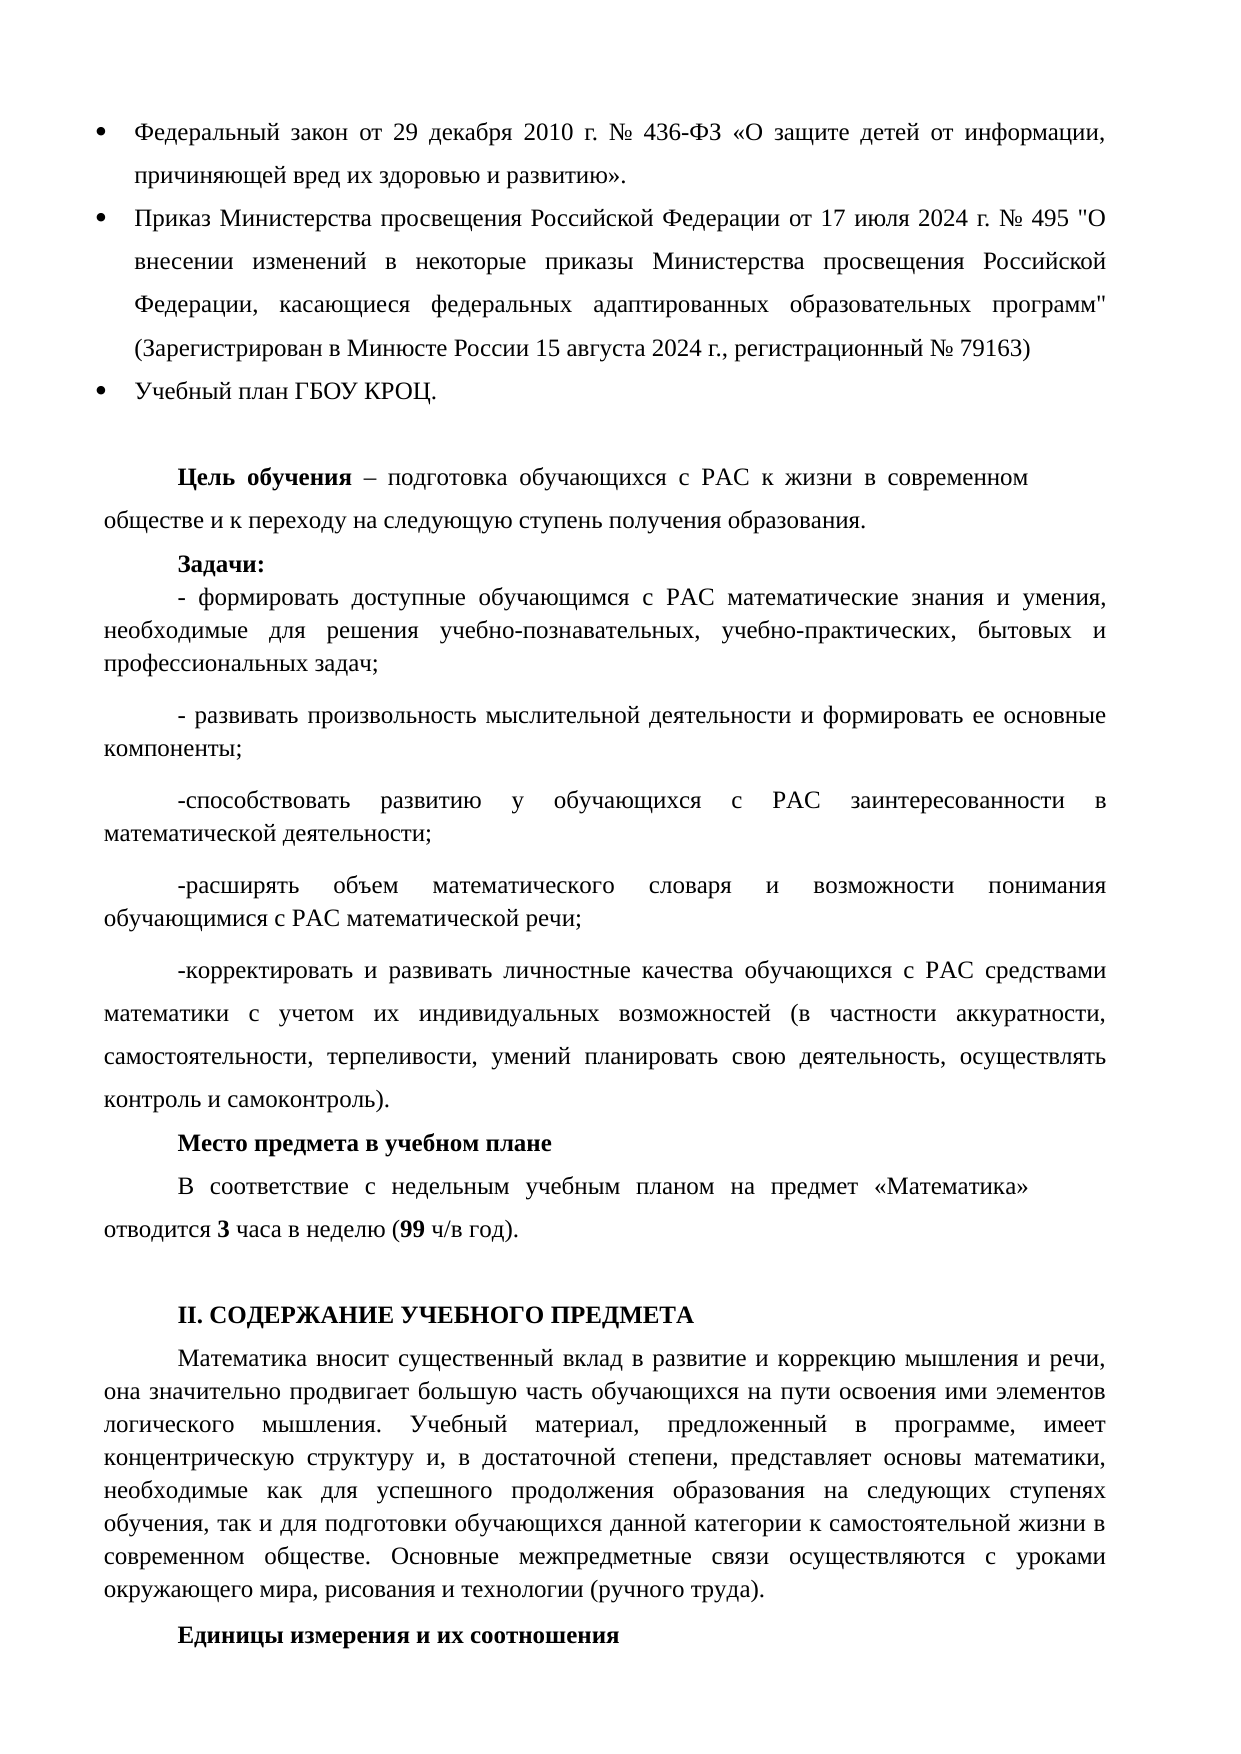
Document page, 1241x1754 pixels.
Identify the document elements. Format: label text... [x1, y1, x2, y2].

list Учебный план ГБОУ КРОЦ. [97, 376, 1107, 404]
text Задачи: [103, 549, 1107, 577]
text В соответствие с недельным учебным планом на предмет «Математика» отводится 3 часа в неделю (99 ч/в год). [103, 1171, 1029, 1243]
text Единицы измерения и их соотношения [103, 1620, 1107, 1649]
text Место предмета в учебном плане [103, 1128, 1107, 1156]
text - формировать доступные обучающимся с РАС математические знания и умения, необходимые для решения учебно-познавательных, учебно-практических, бытовых и профессиональных задач; [103, 582, 1107, 677]
text -расширять объем математического словаря и возможности понимания обучающимися с РАС математической речи; [103, 870, 1107, 932]
text -способствовать развитию у обучающихся с РАС заинтересованности в математической деятельности; [103, 785, 1107, 847]
text - развивать произвольность мыслительной деятельности и формировать ее основные компоненты; [103, 700, 1107, 762]
text Математика вносит существенный вклад в развитие и коррекцию мышления и речи, она значительно продвигает большую часть обучающихся на пути освоения ими элементов логического мышления. Учебный материал, предложенный в программе, имеет концентрическую структуру и, в достаточной степени, представляет основы математики, необходимые как для успешного продолжения образования на следующих ступенях обучения, так и для подготовки обучающихся данной категории к самостоятельной жизни в современном обществе. Основные межпредметные связи осуществляются с уроками окружающего мира, рисования и технологии (ручного труда). [103, 1343, 1107, 1603]
text -корректировать и развивать личностные качества обучающихся с РАС средствами математики с учетом их индивидуальных возможностей (в частности аккуратности, самостоятельности, терпеливости, умений планировать свою деятельность, осуществлять контроль и самоконтроль). [103, 955, 1107, 1113]
list Приказ Министерства просвещения Российской Федерации от 17 июля 2024 г. № 495 "О внесении изменений в некоторые приказы Министерства просвещения Российской Федерации, касающиеся федеральных адаптированных образовательных программ" (Зарегистрирован в Минюсте России 15 августа 2024 г., регистрационный № 79163) [97, 203, 1107, 361]
list Федеральный закон от 29 декабря 2010 г. № 436-ФЗ «О защите детей от информации, причиняющей вред их здоровью и развитию». [97, 117, 1107, 189]
text II. СОДЕРЖАНИЕ УЧЕБНОГО ПРЕДМЕТА [103, 1300, 1107, 1329]
text Цель обучения – подготовка обучающихся с РАС к жизни в современном обществе и к переходу на следующую ступень получения образования. [103, 462, 1029, 534]
